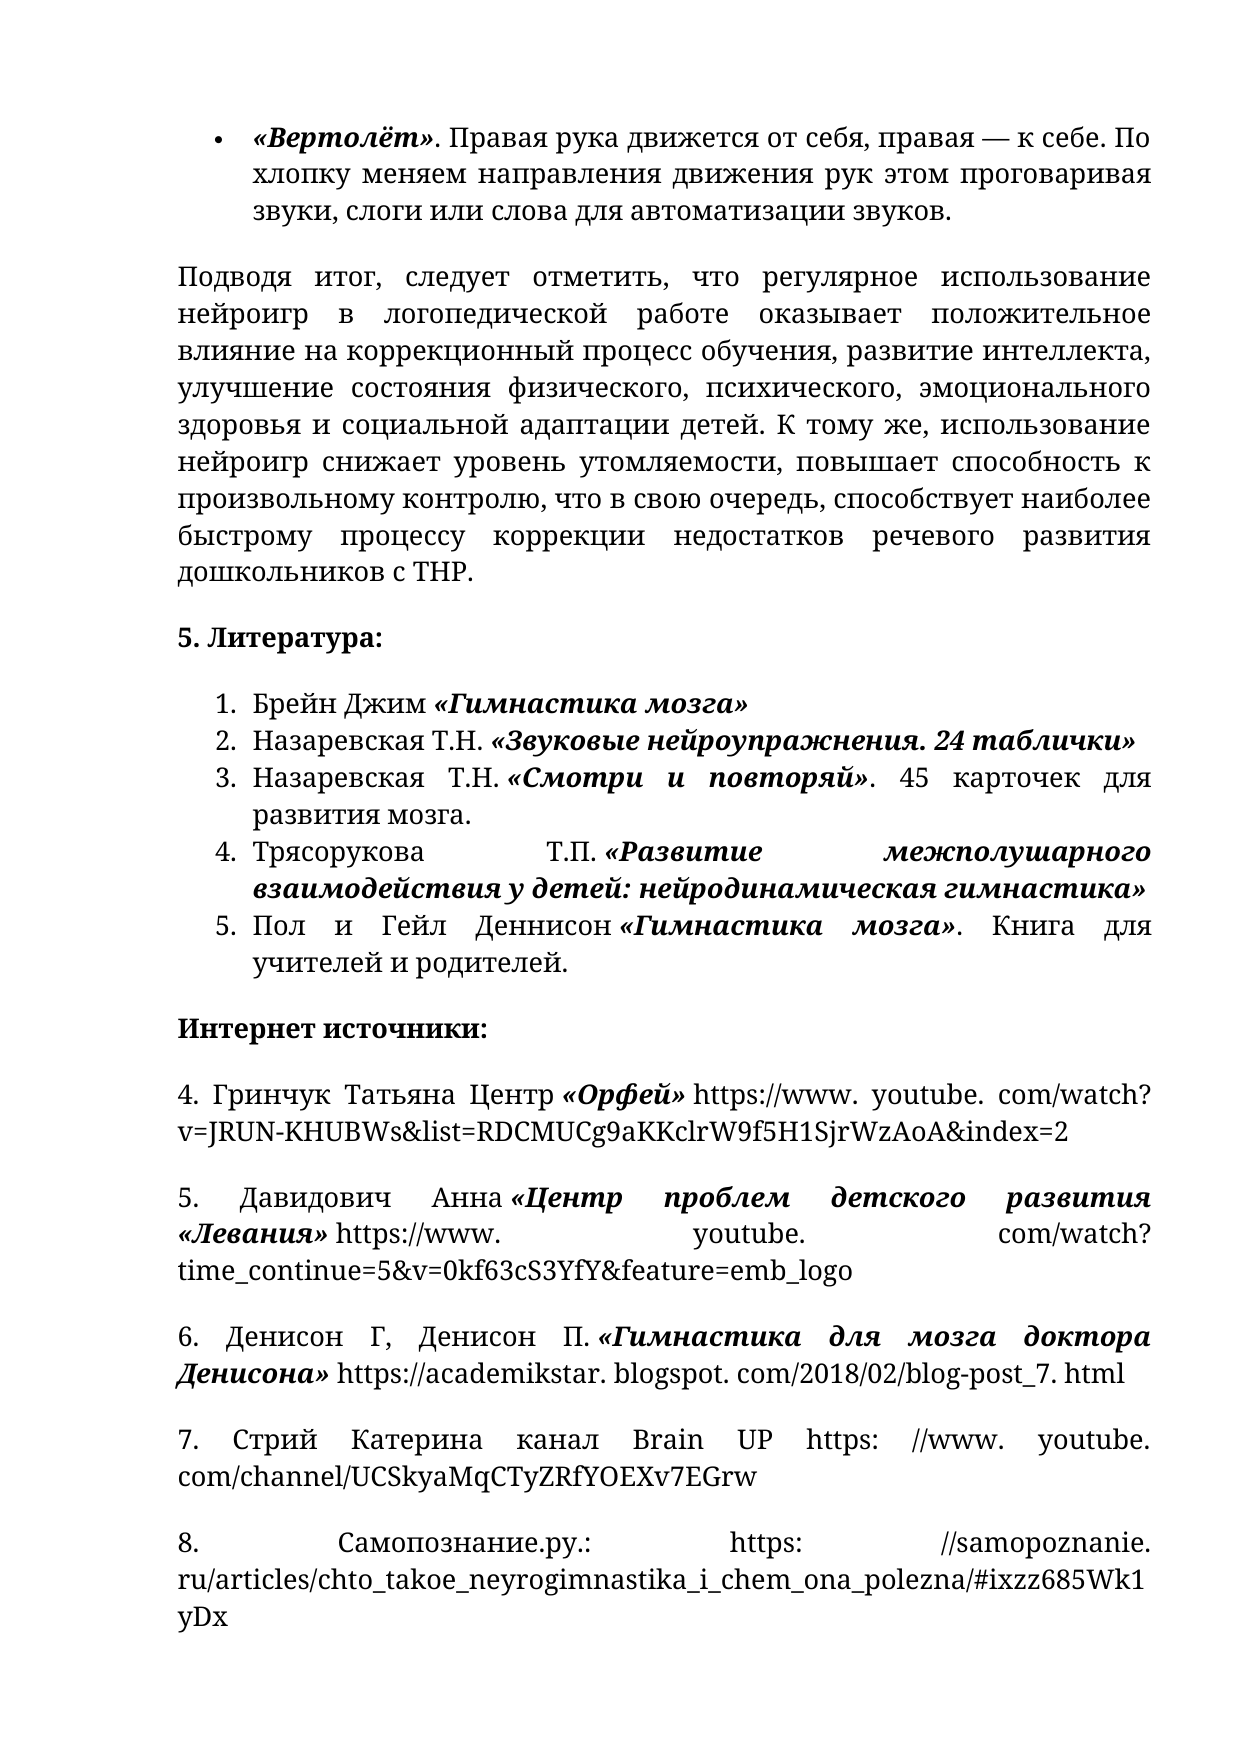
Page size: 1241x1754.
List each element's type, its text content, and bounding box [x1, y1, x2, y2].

text 7. Стрий Катерина канал Brain UP https: //www. youtube. com/channel/UCSkyaMqCTyZRfYOEXv7EGrw [177, 1421, 1152, 1494]
list Назаревская Т.Н. «Смотри и повторяй». 45 карточек для развития мозга. [215, 759, 1152, 832]
list Назаревская Т.Н. «Звуковые нейроупражнения. 24 таблички» [215, 722, 1152, 759]
text 6. Денисон Г, Денисон П. «Гимнастика для мозга доктора Денисона» https://academikstar. blogspot. com/2018/02/blog-post_7. html [177, 1318, 1152, 1392]
text 8. Самопознание.ру.: https: //samopoznanie. ru/articles/chto_takoe_neyrogimnastika_i_chem_ona_polezna/#ixzz685Wk1yDx [177, 1524, 1152, 1634]
text Подводя итог, следует отметить, что регулярное использование нейроигр в логопедической работе оказывает положительное влияние на коррекционный процесс обучения, развитие интеллекта, улучшение состояния физического, психического, эмоционального здоровья и социальной адаптации детей. К тому же, использование нейроигр снижает уровень утомляемости, повышает способность к произвольному контролю, что в свою очередь, способствует наиболее быстрому процессу коррекции недостатков речевого развития дошкольников с ТНР. [177, 258, 1152, 590]
list «Вертолёт». Правая рука движется от себя, правая — к себе. По хлопку меняем направления движения рук этом проговаривая звуки, слоги или слова для автоматизации звуков. [215, 118, 1152, 229]
text 4. Гринчук Татьяна Центр «Орфей» https://www. youtube. com/watch? v=JRUN-KHUBWs&list=RDCMUCg9aKKclrW9f5H1SjrWzAoA&index=2 [177, 1075, 1152, 1149]
list Пол и Гейл Деннисон «Гимнастика мозга». Книга для учителей и родителей. [215, 906, 1152, 980]
list Брейн Джим «Гимнастика мозга» [215, 685, 1152, 722]
text 5. Литература: [177, 619, 1152, 656]
text Интернет источники: [177, 1009, 1152, 1046]
text 5. Давидович Анна «Центр проблем детского развития «Левания» https://www. youtube. com/watch? time_continue=5&v=0kf63cS3YfY&feature=emb_logo [177, 1178, 1152, 1289]
list Трясорукова Т.П. «Развитие межполушарного взаимодействия у детей: нейродинамическая гимнастика» [215, 832, 1152, 906]
